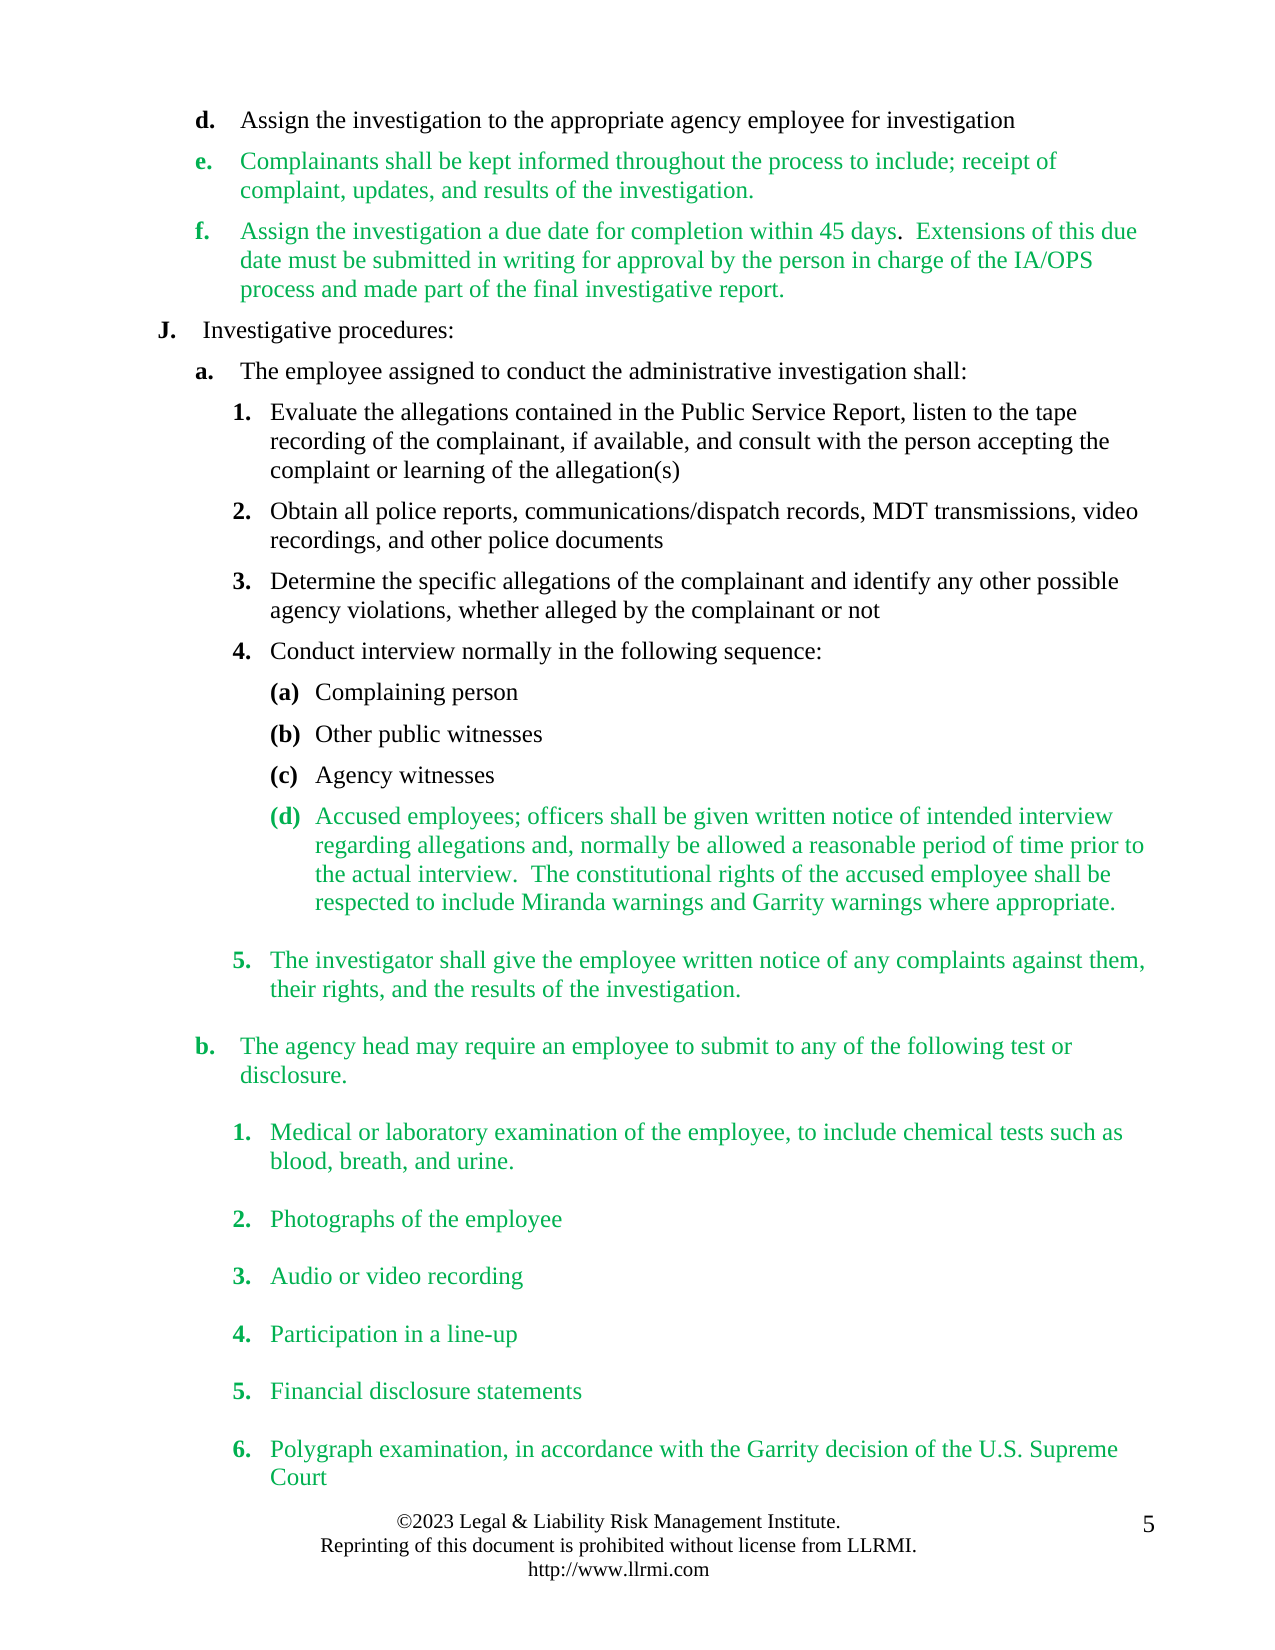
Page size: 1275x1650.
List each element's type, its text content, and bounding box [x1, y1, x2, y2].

list Agency witnesses [270, 760, 1155, 789]
list Evaluate the allegations contained in the Public Service Report, listen to the tape recording of the complainant, if available, and consult with the person accepting the complaint or learning of the allegation(s) [232, 397, 1155, 484]
list Other public witnesses [270, 719, 1155, 747]
list Accused employees; officers shall be given written notice of intended interview regarding allegations and, normally be allowed a reasonable period of time prior to the actual interview. The constitutional rights of the accused employee shall be respected to include Miranda warnings and Garrity warnings where appropriate. [270, 801, 1155, 916]
list Investigative procedures: [157, 315, 1155, 344]
list The employee assigned to conduct the administrative investigation shall: [195, 356, 1155, 385]
list Assign the investigation to the appropriate agency employee for investigation [195, 105, 1155, 134]
list The agency head may require an employee to submit to any of the following test or disclosure. [195, 1031, 1155, 1089]
list The investigator shall give the employee written notice of any complaints against them, their rights, and the results of the investigation. [232, 945, 1155, 1002]
list Obtain all police reports, communications/dispatch records, transmissions, video recordings, and other police documents [232, 496, 1155, 554]
list Medical or laboratory examination of the employee, to include chemical tests such as blood, breath, and urine. [232, 1117, 1155, 1175]
list Polygraph examination, in accordance with the Garrity decision of the U.S. Supreme Court [232, 1434, 1155, 1491]
list Complaining person [270, 677, 1155, 706]
list Determine the specific allegations of the complainant and identify any other possible agency violations, whether alleged by the complainant or not [232, 566, 1155, 624]
list Financial disclosure statements [232, 1376, 1155, 1405]
list Participation in a line-up [232, 1319, 1155, 1347]
list Photographs of the employee [232, 1204, 1155, 1232]
list Audio or video recording [232, 1261, 1155, 1290]
list Conduct interview normally in the following sequence: [232, 636, 1155, 665]
list Assign the investigation a due date for completion within 45 days. Extensions of this due date must be submitted in writing for approval by the person in charge of the IA/OPS process and made part of the final investigative report. [195, 216, 1155, 302]
list Complainants shall be kept informed throughout the process to include; receipt of complaint, updates, and results of the investigation. [195, 146, 1155, 204]
